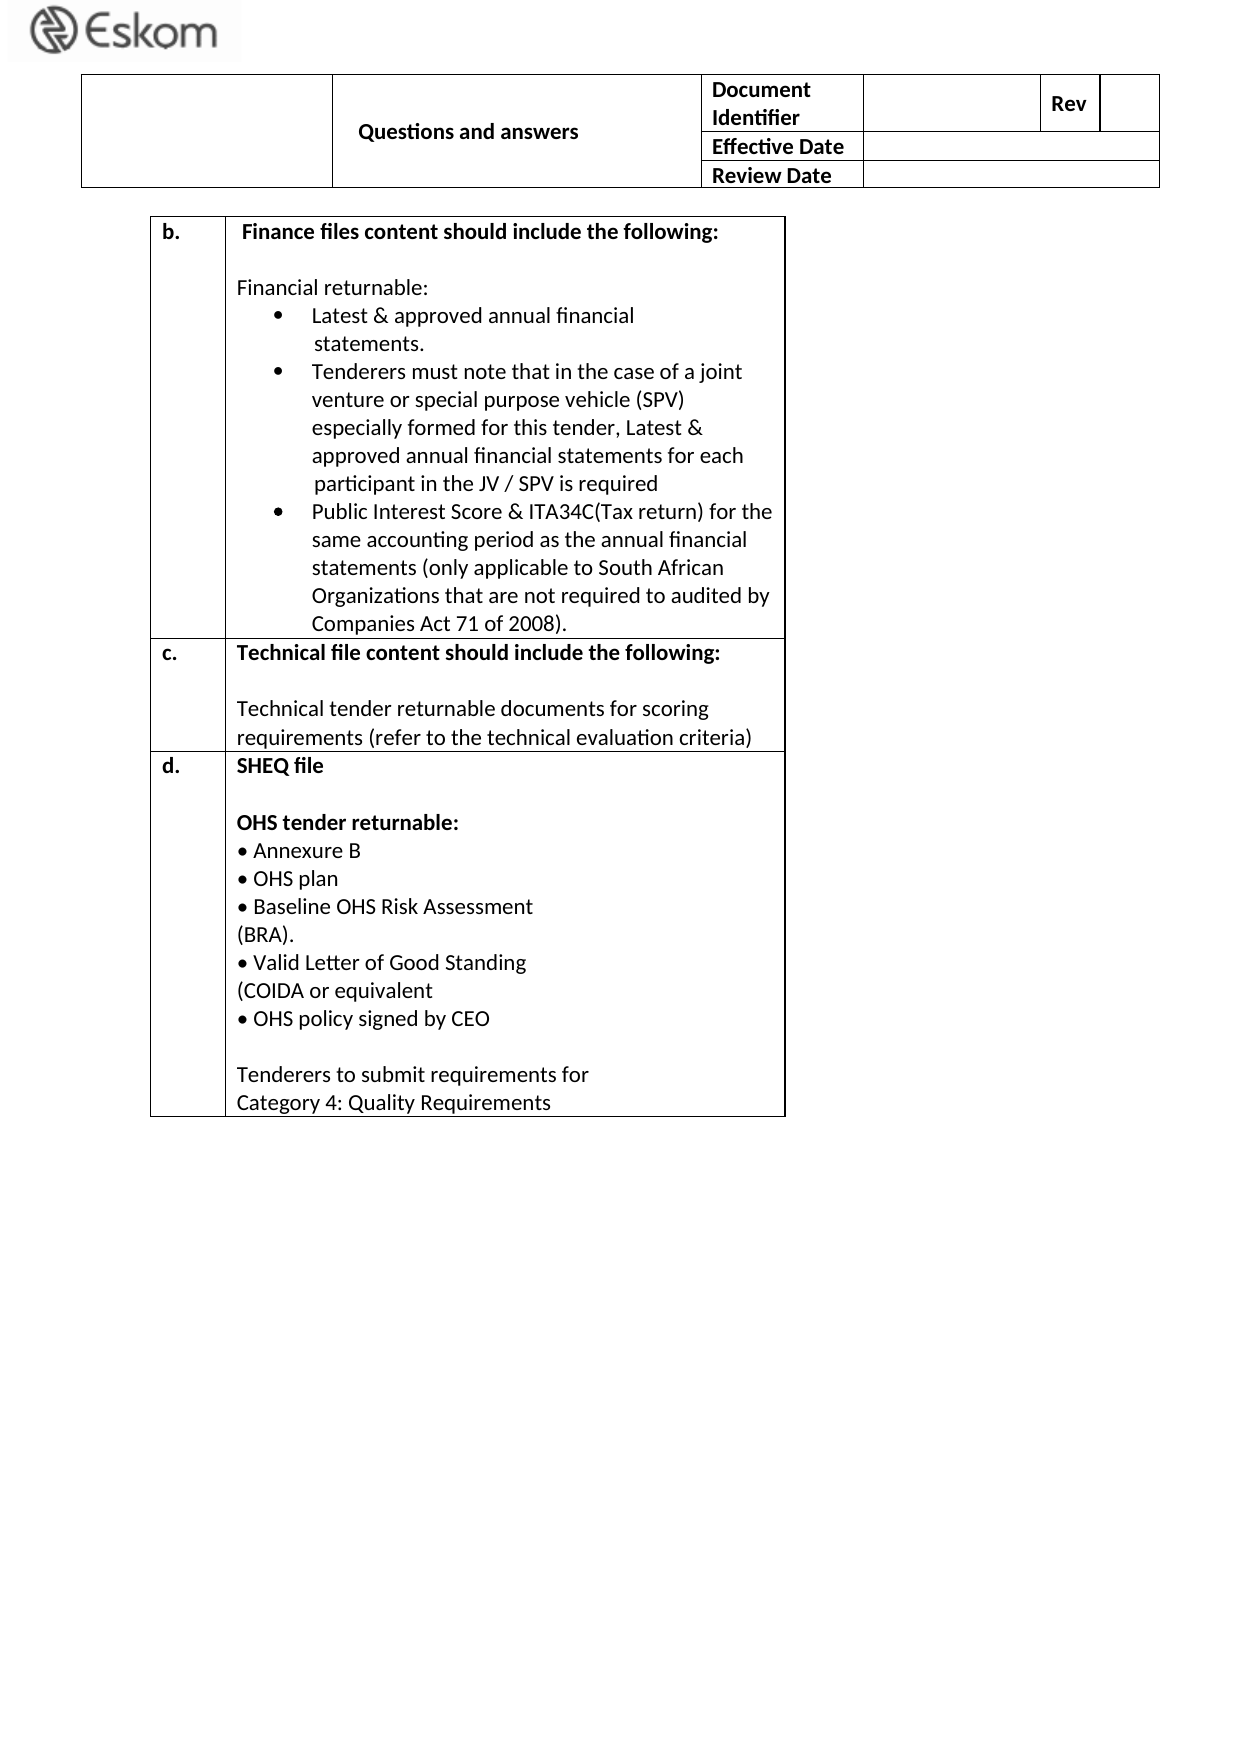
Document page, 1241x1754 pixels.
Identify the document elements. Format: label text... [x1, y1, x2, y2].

table_cell c. [151, 639, 225, 751]
table_cell Finance files content should include the following: Financial returnable: Latest & approved annual financial statements. Tenderers must note that in the case of a joint venture or special purpose vehicle (SPV) especially formed for this tender, Latest & approved annual financial statements for each participant in the JV / SPV is required Public Interest Score & ITA34C(Tax return) for the same accounting period as the annual financial statements (only applicable to South African Organizations that are not required to audited by Companies Act 71 of 2008). [226, 217, 784, 637]
table_cell SHEQ file OHS tender returnable: • Annexure B • OHS plan • Baseline OHS Risk Assessment (BRA). • Valid Letter of Good Standing (COIDA or equivalent • OHS policy signed by CEO Tenderers to submit requirements for Category 4: Quality Requirements [226, 752, 784, 1116]
table_cell Technical file content should include the following: Technical tender returnable documents for scoring requirements (refer to the technical evaluation criteria) [226, 639, 784, 751]
table_cell b. [151, 217, 225, 637]
table_cell d. [151, 752, 225, 1116]
